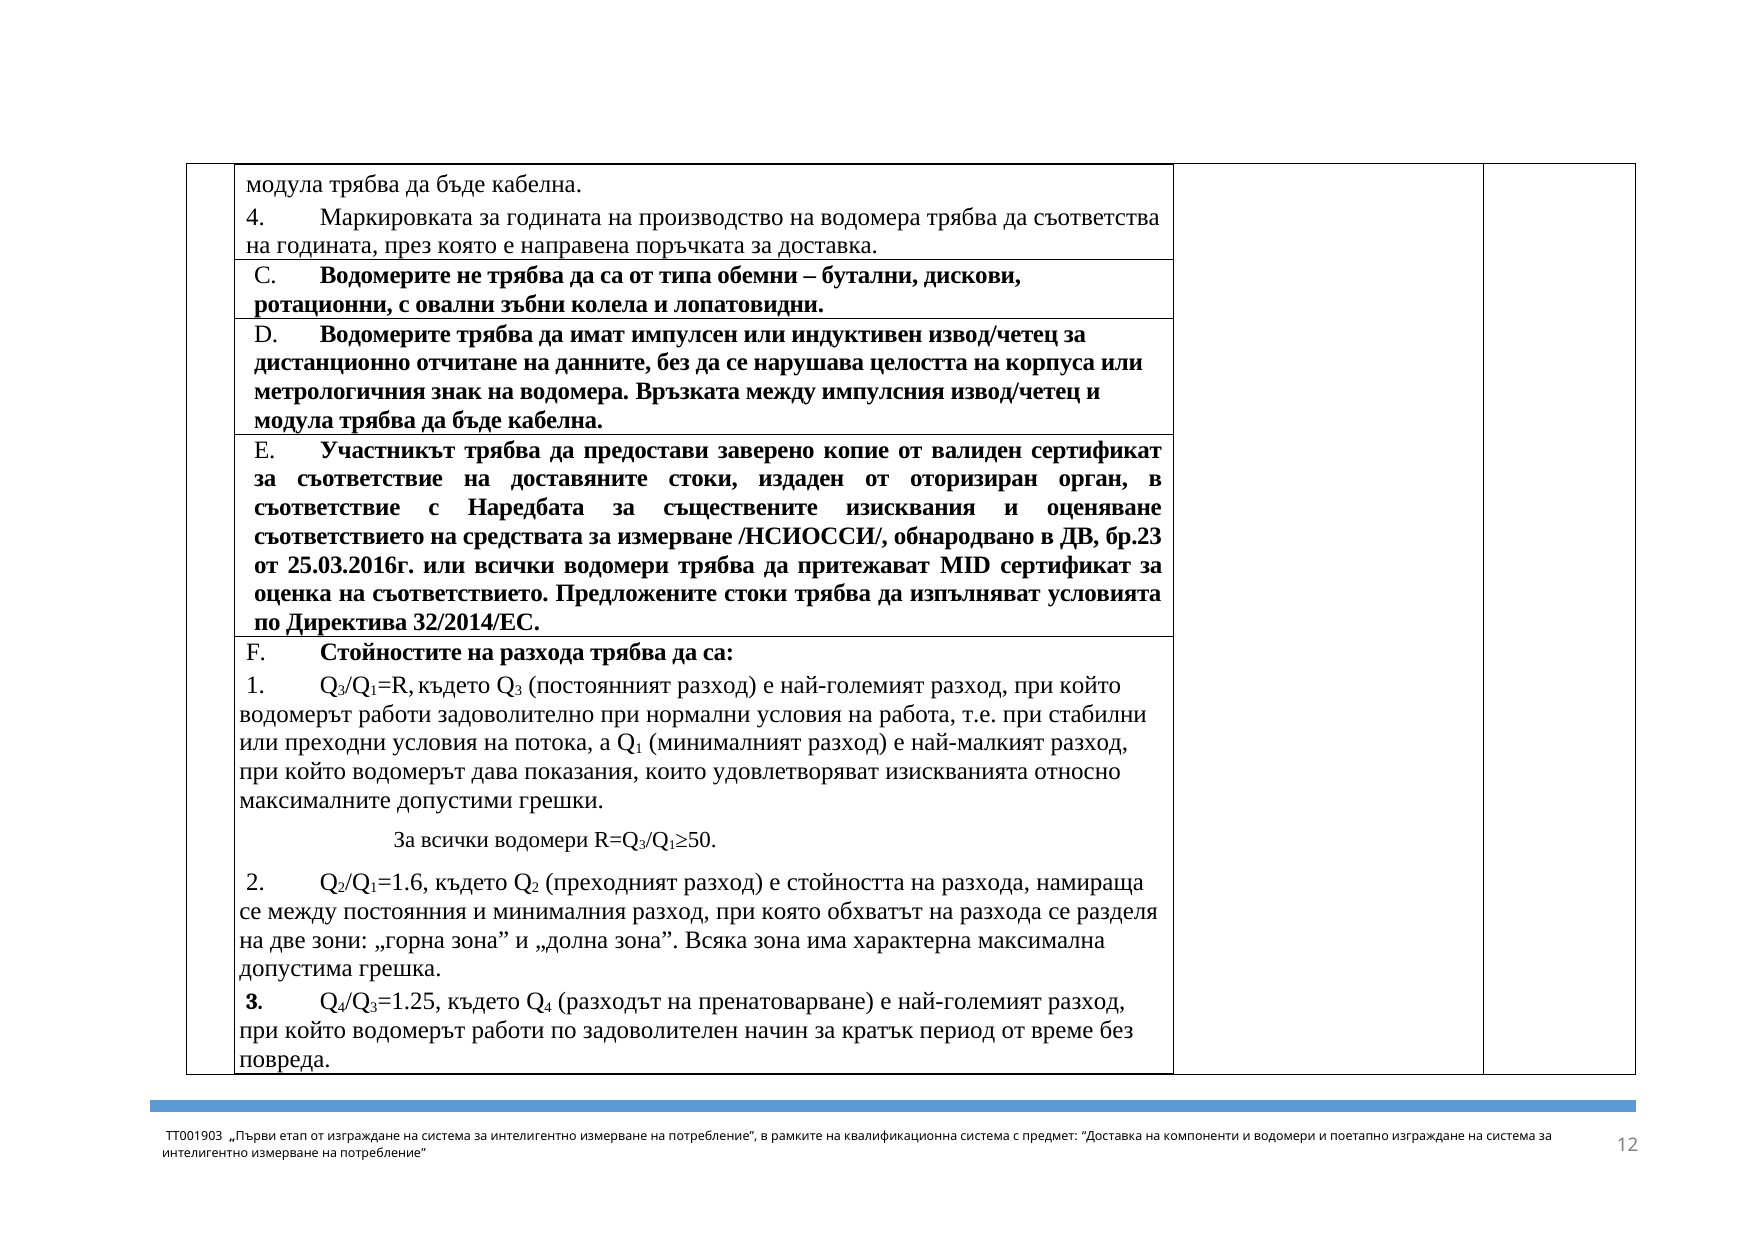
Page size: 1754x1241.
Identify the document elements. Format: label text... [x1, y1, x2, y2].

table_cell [235, 637, 1173, 1073]
table_cell [1484, 164, 1635, 1074]
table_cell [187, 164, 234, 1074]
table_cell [1174, 164, 1483, 1074]
